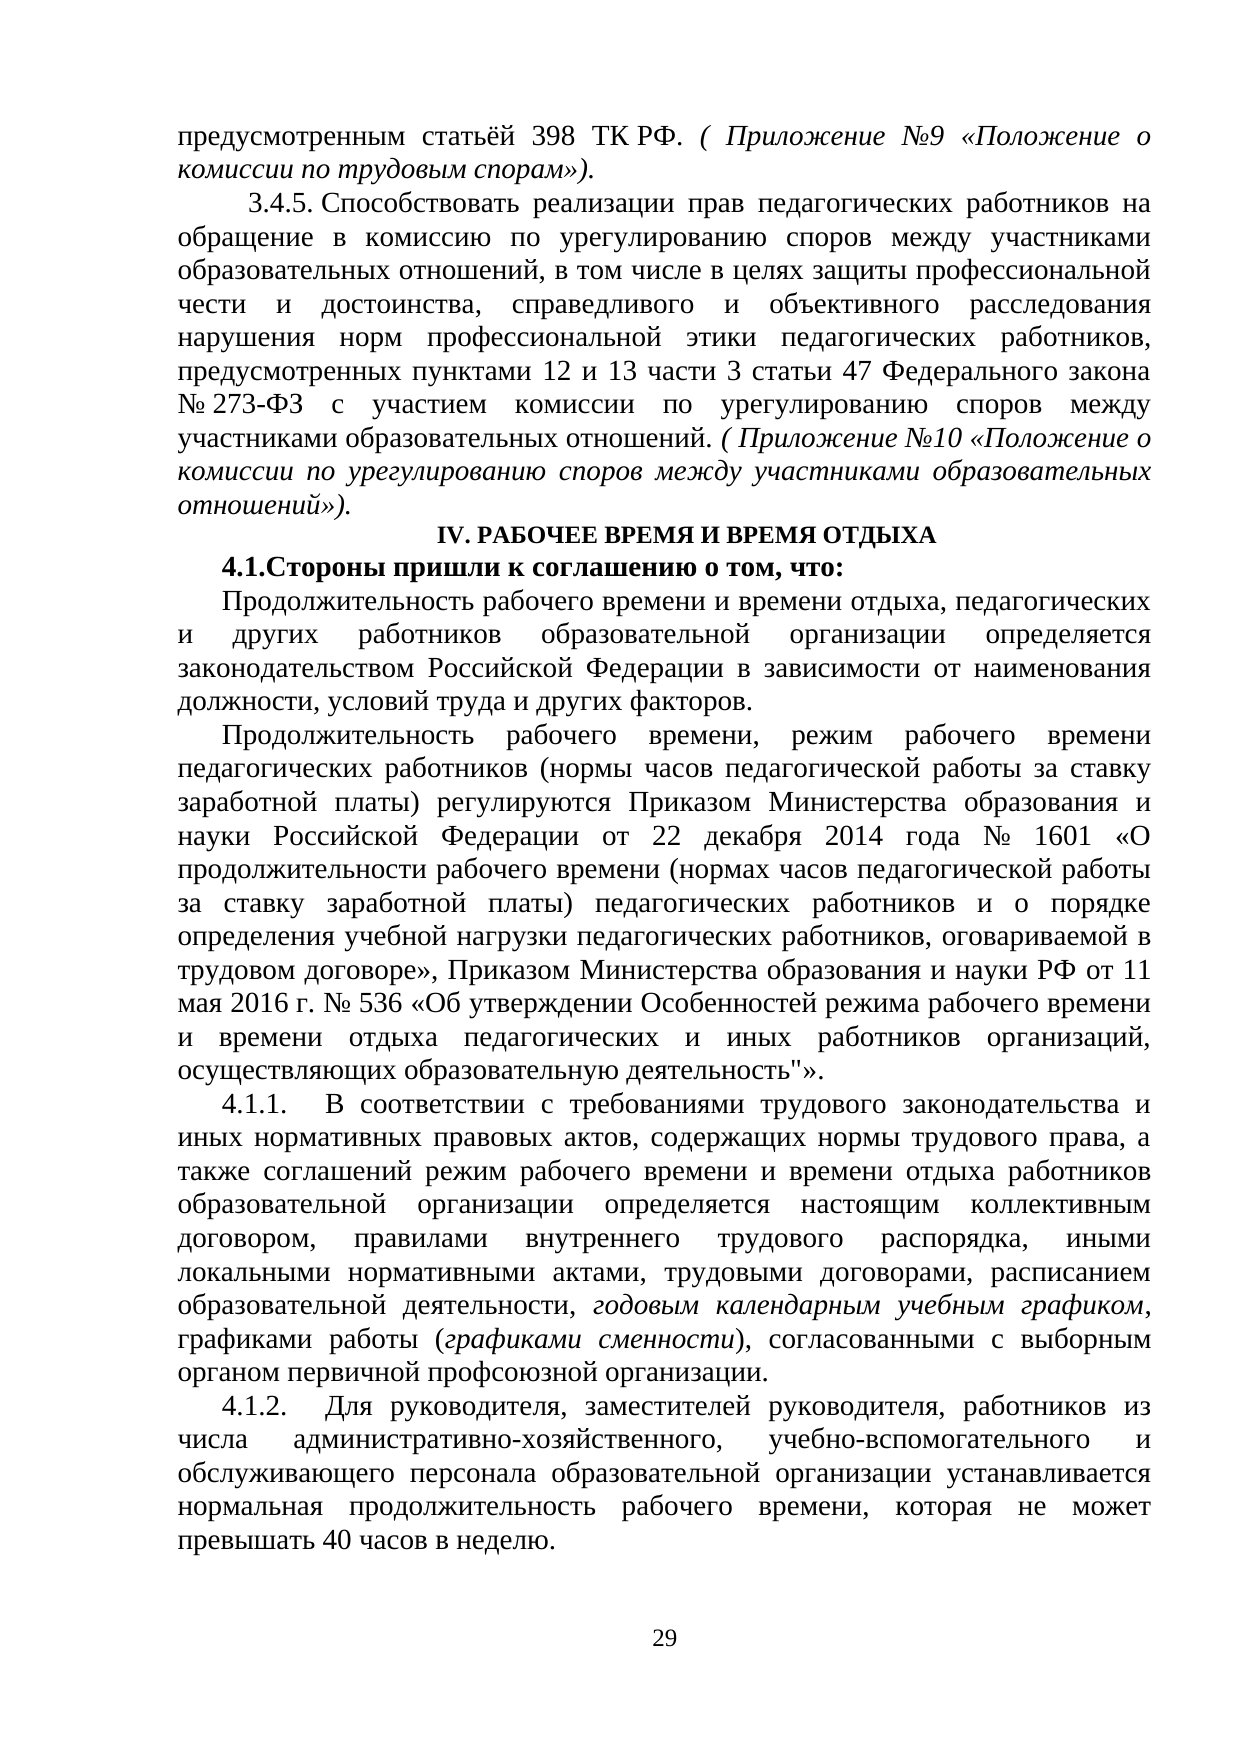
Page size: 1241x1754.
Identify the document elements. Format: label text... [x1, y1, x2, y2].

text Продолжительность рабочего времени, режим рабочего времени педагогических работников (нормы часов педагогической работы за ставку заработной платы) регулируются Приказом Министерства образования и науки Российской Федерации от 22 декабря 2014 года № 1601 «О продолжительности рабочего времени (нормах часов педагогической работы за ставку заработной платы) педагогических работников и о порядке определения учебной нагрузки педагогических работников, оговариваемой в трудовом договоре», Приказом Министерства образования и науки РФ от 11 мая 2016 г. № 536 «Об утверждении Особенностей режима рабочего времени и времени отдыха педагогических и иных работников организаций, осуществляющих образовательную деятельность"». [177, 717, 1152, 1086]
text 4.1.2. Для руководителя, заместителей руководителя, работников из числа административно-хозяйственного, учебно-вспомогательного и обслуживающего персонала образовательной организации устанавливается нормальная продолжительность рабочего времени, которая не может превышать 40 часов в неделю. [177, 1388, 1152, 1556]
text 4.1.1. В соответствии с требованиями трудового законодательства и иных нормативных правовых актов, содержащих нормы трудового права, а также соглашений режим рабочего времени и времени отдыха работников образовательной организации определяется настоящим коллективным договором, правилами внутреннего трудового распорядка, иными локальными нормативными актами, трудовыми договорами, расписанием образовательной деятельности, годовым календарным учебным графиком, графиками работы (графиками сменности), согласованными с выборным органом первичной профсоюзной организации. [177, 1086, 1152, 1388]
text 3.4.5. Способствовать реализации прав педагогических работников на обращение в комиссию по урегулированию споров между участниками образовательных отношений, в том числе в целях защиты профессиональной чести и достоинства, справедливого и объективного расследования нарушения норм профессиональной этики педагогических работников, предусмотренных пунктами 12 и 13 части 3 статьи 47 Федерального закона № 273-ФЗ с участием комиссии по урегулированию споров между участниками образовательных отношений. ( Приложение №10 «Положение о комиссии по урегулированию споров между участниками образовательных отношений»). [177, 185, 1152, 521]
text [177, 118, 1152, 185]
text 4.1.Стороны пришли к соглашению о том, что: [177, 549, 1152, 583]
text Продолжительность рабочего времени и времени отдыха, педагогических и других работников образовательной организации определяется законодательством Российской Федерации в зависимости от наименования должности, условий труда и других факторов. [177, 583, 1152, 717]
text IV. рабочее время и время отдыха [177, 521, 1152, 549]
